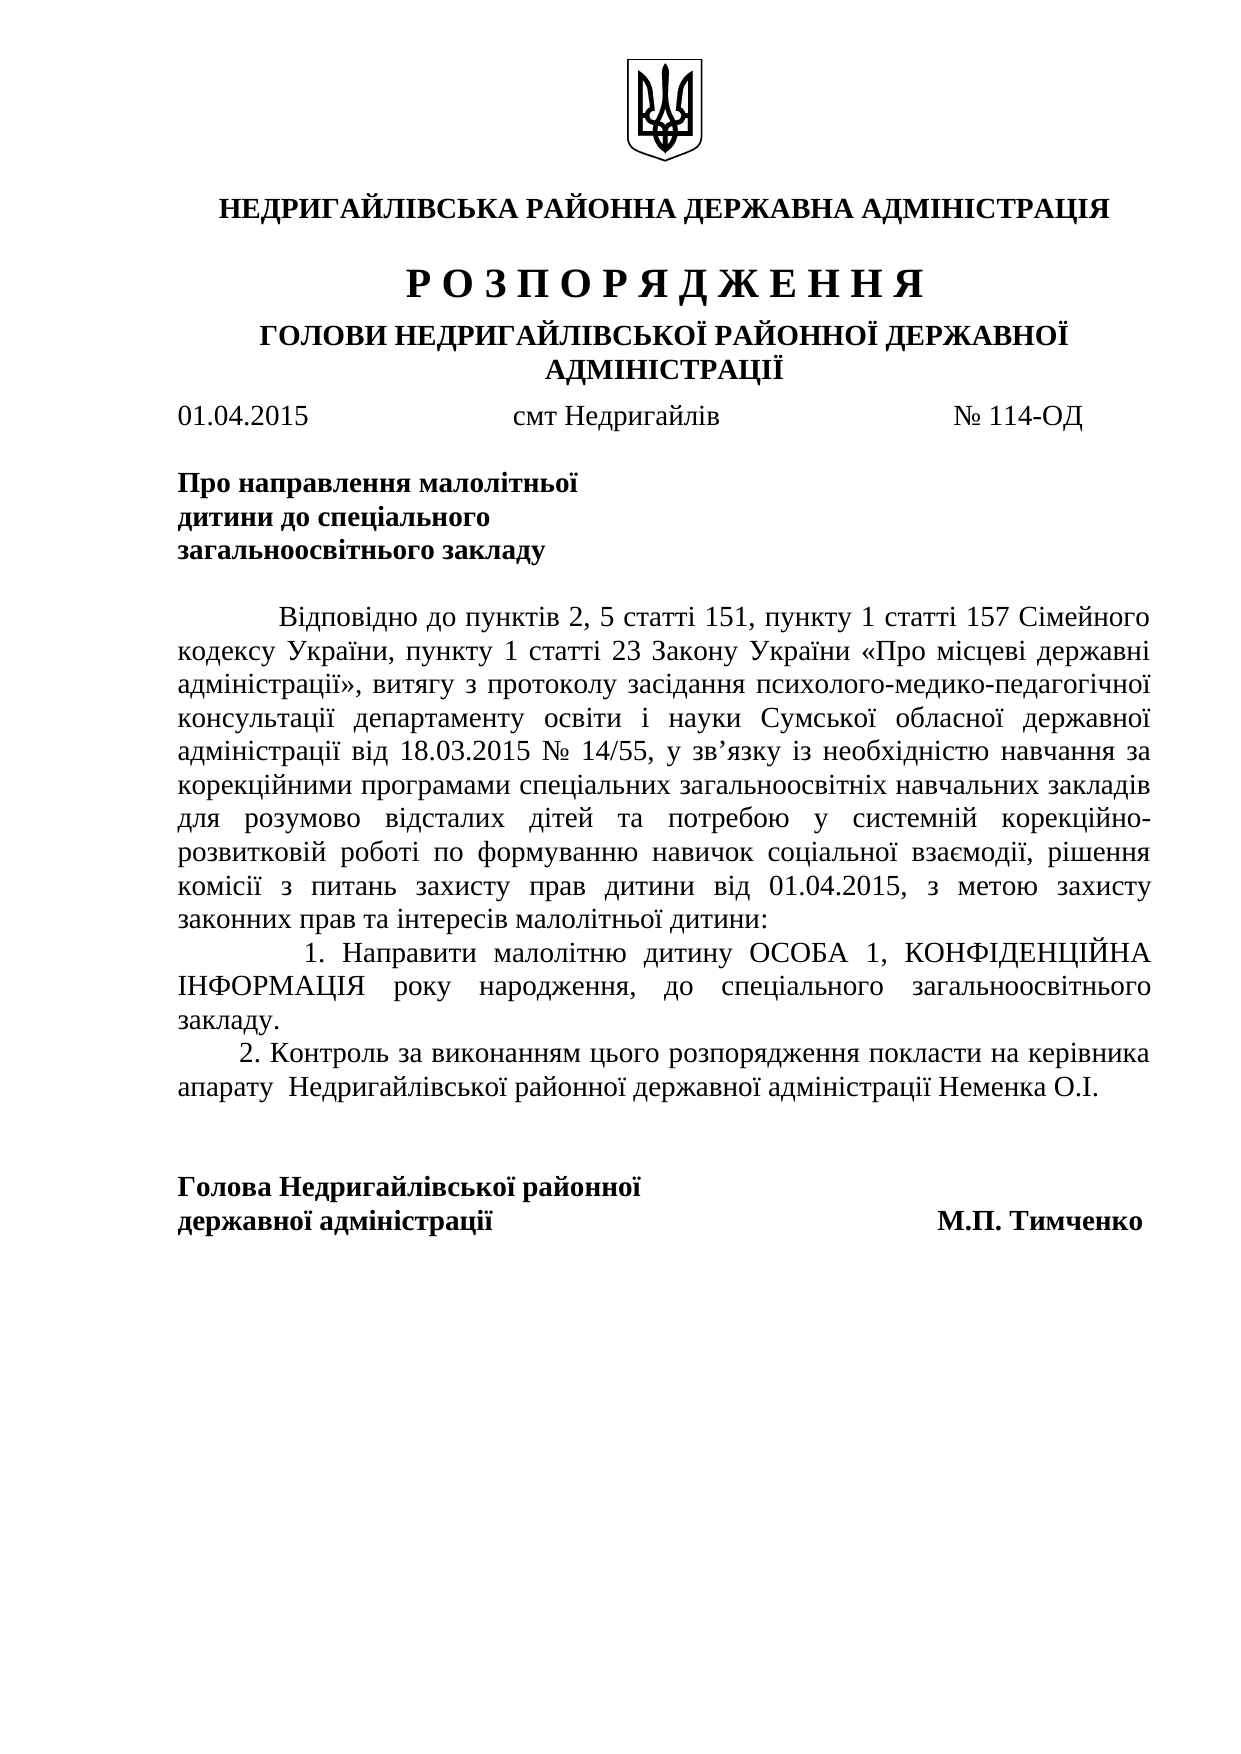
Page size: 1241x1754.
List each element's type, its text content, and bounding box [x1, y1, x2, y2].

text Голова Недригайлівської районної [177, 1169, 1152, 1203]
text державної адміністрації М.П. Тимченко [177, 1203, 1152, 1237]
text Про направлення малолітньої [177, 465, 1152, 499]
text Відповідно до пунктів 2, 5 статті 151, пункту 1 статті 157 Сімейного кодексу України, пункту 1 статті 23 Закону України «Про місцеві державні адміністрації», витягу з протоколу засідання психолого-медико-педагогічної консультації департаменту освіти і науки Сумської обласної державної адміністрації від 18.03.2015 № 14/55, у зв’язку із необхідністю навчання за корекційними програмами спеціальних загальноосвітніх навчальних закладів для розумово відсталих дітей та потребою у системній корекційно-розвитковій роботі по формуванню навичок соціальної взаємодії, рішення комісії з питань захисту прав дитини від 01.04.2015, з метою захисту законних прав та інтересів малолітньої дитини: [177, 599, 1152, 935]
text НЕДРИГАЙЛІВСЬКА РАЙОННА ДЕРЖАВНА АДМІНІСТРАЦІЯ [177, 191, 1152, 224]
text дитини до спеціального [177, 499, 1152, 532]
picture [626, 59, 703, 163]
text ГОЛОВИ НЕДРИГАЙЛІВСЬКОЇ РАЙОННОЇ ДЕРЖАВНОЇ АДМІНІСТРАЦІЇ [177, 318, 1152, 386]
text 2. Контроль за виконанням цього розпорядження покласти на керівника апарату Недригайлівської районної державної адміністрації Неменка О.І. [177, 1035, 1152, 1102]
text Р О З П О Р Я Д Ж Е Н Н Я [177, 258, 1152, 306]
text 1. Направити малолітню дитину ОСОБА 1, КОНФІДЕНЦІЙНА ІНФОРМАЦІЯ року народження, до спеціального загальноосвітнього закладу. [177, 935, 1152, 1035]
text 01.04.2015 смт Недригайлів № 114-ОД [177, 398, 1152, 432]
text загальноосвітнього закладу [177, 532, 1152, 566]
